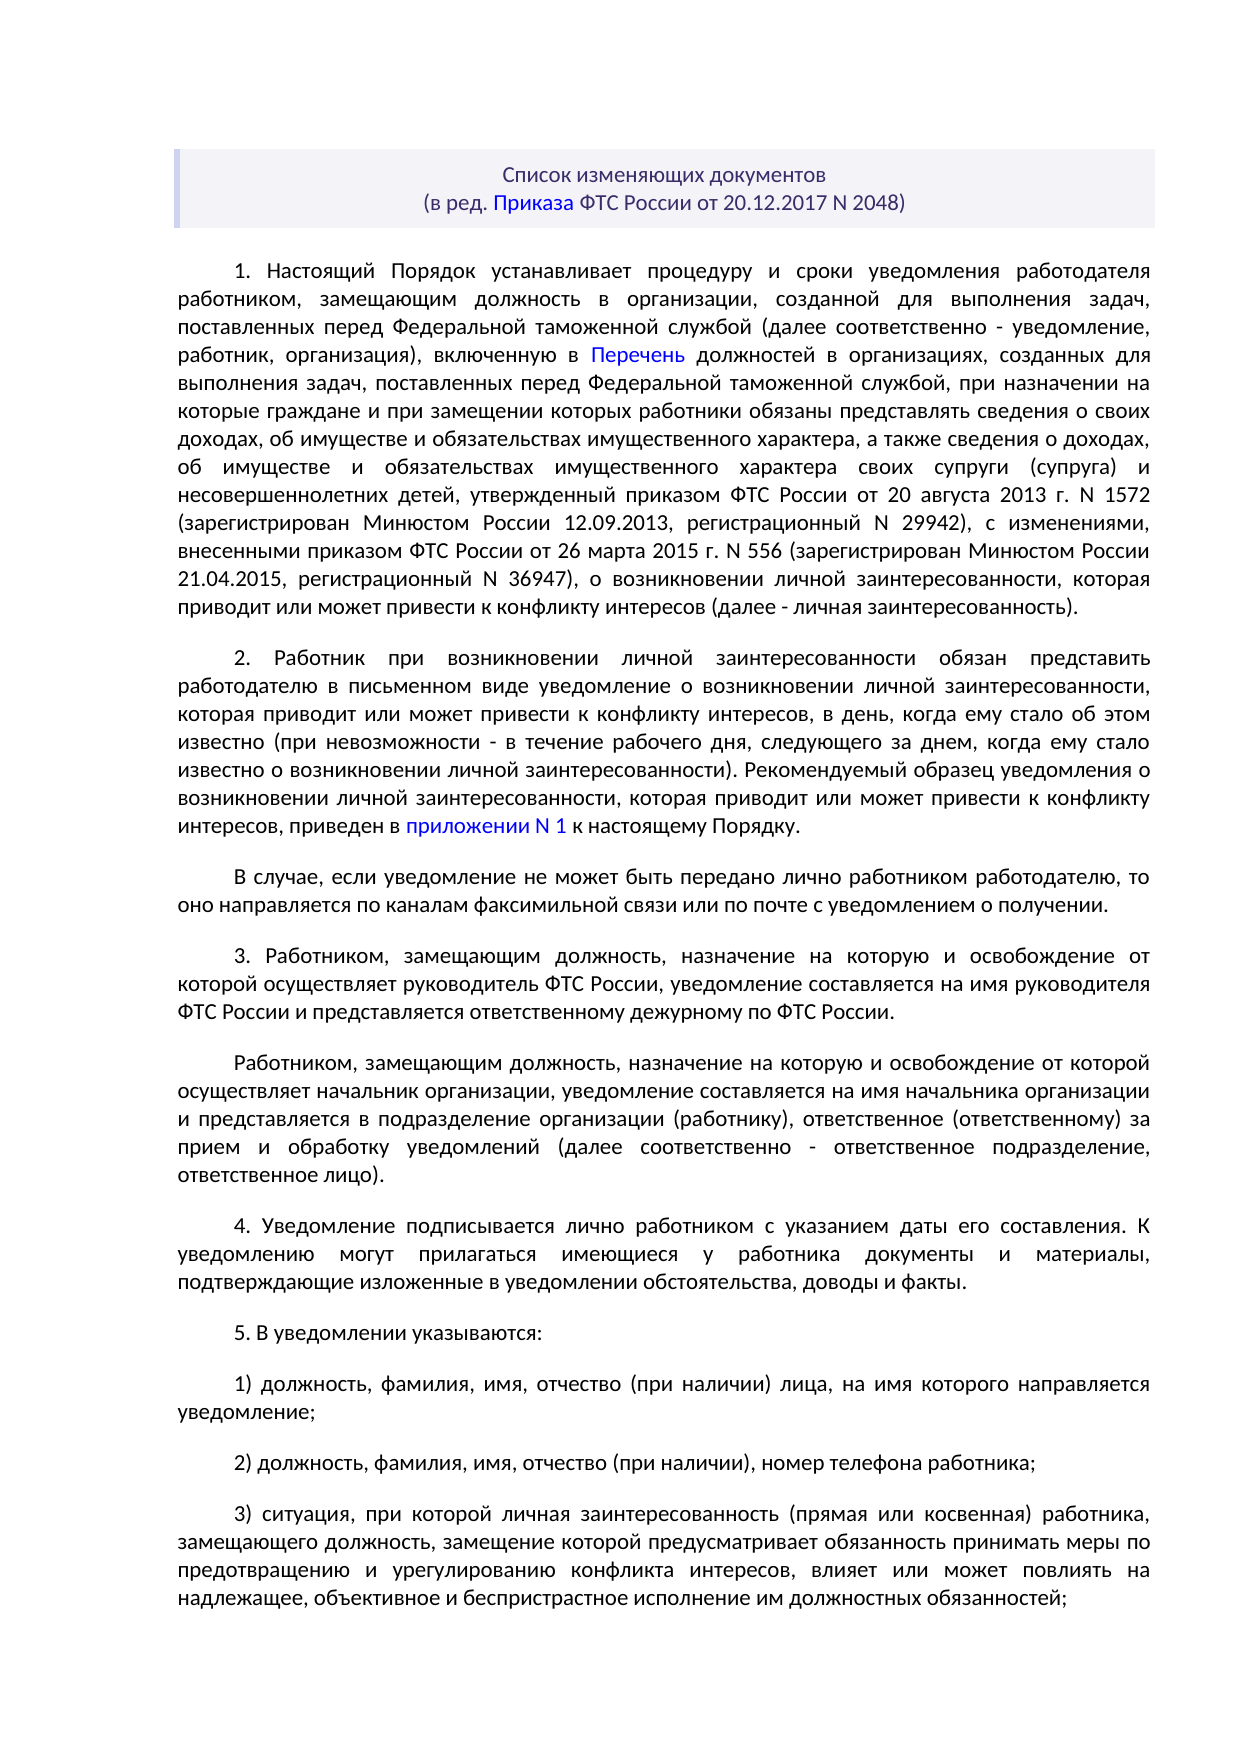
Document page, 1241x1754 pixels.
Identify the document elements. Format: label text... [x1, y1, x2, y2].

text 1) должность, фамилия, имя, отчество (при наличии) лица, на имя которого направляется уведомление; [177, 1369, 1152, 1425]
table_header Список изменяющих документов (в ред. Приказа ФТС России от 20.12.2017 N 2048) [180, 149, 1149, 228]
text Работником, замещающим должность, назначение на которую и освобождение от которой осуществляет начальник организации, уведомление составляется на имя начальника организации и представляется в подразделение организации (работнику), ответственное (ответственному) за прием и обработку уведомлений (далее соответственно - ответственное подразделение, ответственное лицо). [177, 1048, 1152, 1188]
text 2. Работник при возникновении личной заинтересованности обязан представить работодателю в письменном виде уведомление о возникновении личной заинтересованности, которая приводит или может привести к конфликту интересов, в день, когда ему стало об этом известно (при невозможности - в течение рабочего дня, следующего за днем, когда ему стало известно о возникновении личной заинтересованности). Рекомендуемый образец уведомления о возникновении личной заинтересованности, которая приводит или может привести к конфликту интересов, приведен в приложении N 1 к настоящему Порядку. [177, 643, 1152, 839]
text 3. Работником, замещающим должность, назначение на которую и освобождение от которой осуществляет руководитель ФТС России, уведомление составляется на имя руководителя ФТС России и представляется ответственному дежурному по ФТС России. [177, 941, 1152, 1025]
text 5. В уведомлении указываются: [177, 1318, 1152, 1346]
text В случае, если уведомление не может быть передано лично работником работодателю, то оно направляется по каналам факсимильной связи или по почте с уведомлением о получении. [177, 862, 1152, 918]
text 3) ситуация, при которой личная заинтересованность (прямая или косвенная) работника, замещающего должность, замещение которой предусматривает обязанность принимать меры по предотвращению и урегулированию конфликта интересов, влияет или может повлиять на надлежащее, объективное и беспристрастное исполнение им должностных обязанностей; [177, 1499, 1152, 1611]
text 4. Уведомление подписывается лично работником с указанием даты его составления. К уведомлению могут прилагаться имеющиеся у работника документы и материалы, подтверждающие изложенные в уведомлении обстоятельства, доводы и факты. [177, 1211, 1152, 1295]
text 1. Настоящий Порядок устанавливает процедуру и сроки уведомления работодателя работником, замещающим должность в организации, созданной для выполнения задач, поставленных перед Федеральной таможенной службой (далее соответственно - уведомление, работник, организация), включенную в Перечень должностей в организациях, созданных для выполнения задач, поставленных перед Федеральной таможенной службой, при назначении на которые граждане и при замещении которых работники обязаны представлять сведения о своих доходах, об имуществе и обязательствах имущественного характера, а также сведения о доходах, об имуществе и обязательствах имущественного характера своих супруги (супруга) и несовершеннолетних детей, утвержденный приказом ФТС России от 20 августа 2013 г. N 1572 (зарегистрирован Минюстом России 12.09.2013, регистрационный N 29942), с изменениями, внесенными приказом ФТС России от 26 марта 2015 г. N 556 (зарегистрирован Минюстом России 21.04.2015, регистрационный N 36947), о возникновении личной заинтересованности, которая приводит или может привести к конфликту интересов (далее - личная заинтересованность). [177, 256, 1152, 620]
text 2) должность, фамилия, имя, отчество (при наличии), номер телефона работника; [177, 1448, 1152, 1476]
